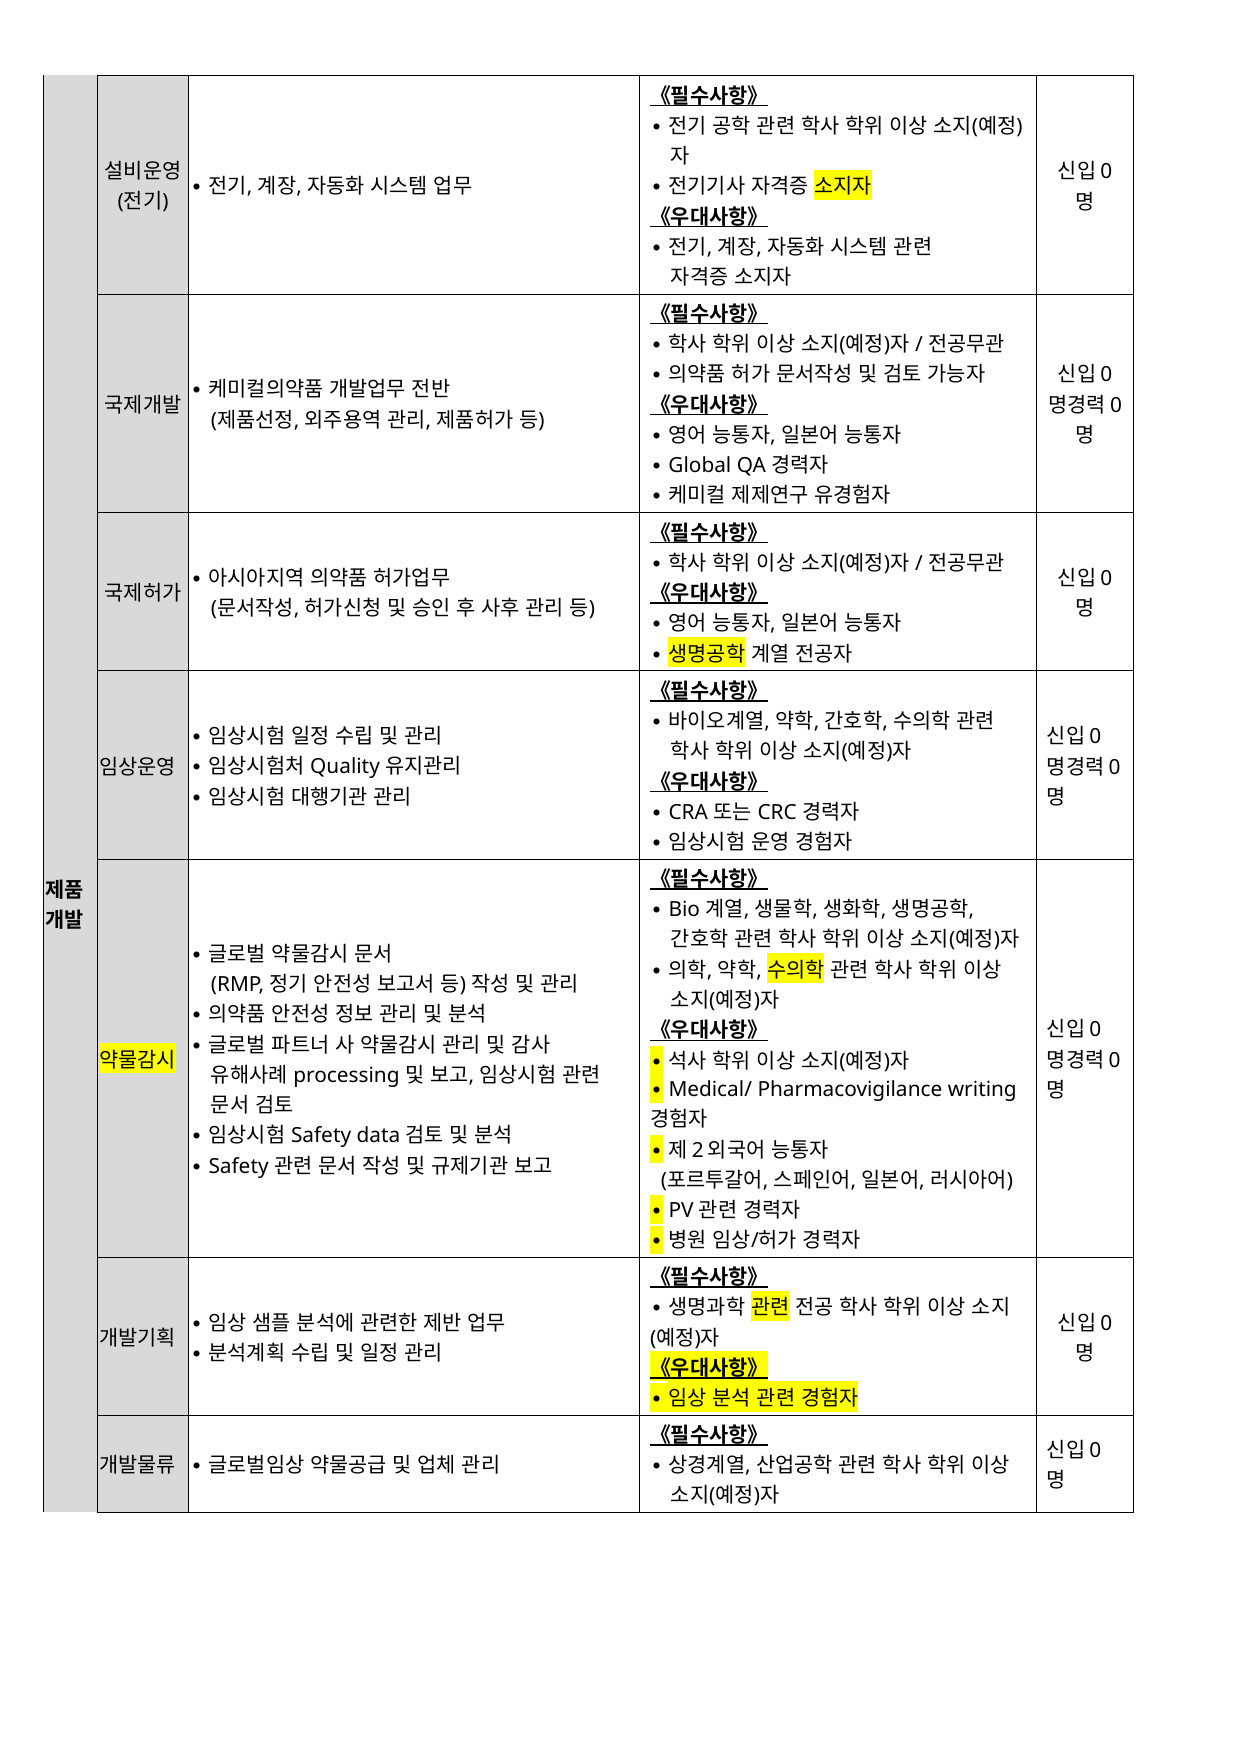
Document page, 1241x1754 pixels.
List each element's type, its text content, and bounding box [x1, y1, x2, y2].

table_cell 설비운영 (전기) [98, 76, 188, 294]
table_cell 《필수사항》 ∙ 학사 학위 이상 소지(예정)자 / 전공무관 《우대사항》 ∙ 영어 능통자, 일본어 능통자 ∙ 생명공학 계열 전공자 [640, 513, 1036, 670]
table_cell ∙ 글로벌 약물감시 문서 (RMP, 정기 안전성 보고서 등) 작성 및 관리 ∙ 의약품 안전성 정보 관리 및 분석 ∙ 글로벌 파트너 사 약물감시 관리 및 감사 유해사례 processing 및 보고, 임상시험 관련 문서 검토 ∙ 임상시험 Safety data 검토 및 분석 ∙ Safety 관련 문서 작성 및 규제기관 보고 [189, 860, 639, 1257]
table_cell 《필수사항》 ∙ 전기 공학 관련 학사 학위 이상 소지(예정)자 ∙ 전기기사 자격증 소지자 《우대사항》 ∙ 전기, 계장, 자동화 시스템 관련 자격증 소지자 [640, 76, 1036, 294]
table_cell 국제개발 [98, 295, 188, 512]
table_cell 신입0명경력0명 [1037, 295, 1133, 512]
table_cell 《필수사항》 ∙ Bio 계열, 생물학, 생화학, 생명공학, 간호학 관련 학사 학위 이상 소지(예정)자 ∙ 의학, 약학, 수의학 관련 학사 학위 이상 소지(예정)자 《우대사항》 ∙ 석사 학위 이상 소지(예정)자 ∙ Medical/ Pharmacovigilance writing 경험자 ∙ 제2외국어 능통자 (포르투갈어, 스페인어, 일본어, 러시아어) ∙ PV 관련 경력자 ∙ 병원 임상/허가 경력자 [640, 860, 1036, 1257]
table_cell ∙ 임상시험 일정 수립 및 관리 ∙ 임상시험처 Quality 유지관리 ∙ 임상시험 대행기관 관리 [189, 671, 639, 859]
table_cell 제품개발 [44, 294, 97, 1512]
table_cell 임상운영 [98, 671, 188, 859]
table_cell ∙ 아시아지역 의약품 허가업무 (문서작성, 허가신청 및 승인 후 사후 관리 등) [189, 513, 639, 670]
table_cell ∙ 글로벌임상 약물공급 및 업체 관리 [189, 1416, 639, 1512]
table_cell ∙ 임상 샘플 분석에 관련한 제반 업무 ∙ 분석계획 수립 및 일정 관리 [189, 1258, 639, 1415]
table_cell 약물감시 [98, 860, 188, 1257]
table_cell 신입0명 [1037, 76, 1133, 294]
table_cell 《필수사항》 ∙ 바이오계열, 약학, 간호학, 수의학 관련 학사 학위 이상 소지(예정)자 《우대사항》 ∙ CRA 또는 CRC 경력자 ∙ 임상시험 운영 경험자 [640, 671, 1036, 859]
table_cell 신입0명경력0명 [1037, 671, 1133, 859]
table_cell ∙ 케미컬의약품 개발업무 전반 (제품선정, 외주용역 관리, 제품허가 등) [189, 295, 639, 512]
table_cell 개발기획 [98, 1258, 188, 1415]
table_cell 신입0명 [1037, 1258, 1133, 1415]
table_cell 국제허가 [98, 513, 188, 670]
table_cell 개발물류 [98, 1416, 188, 1512]
table_cell 신입0명 [1037, 513, 1133, 670]
table_cell 신입0명경력0명 [1037, 860, 1133, 1257]
table_cell 신입0명 [1037, 1416, 1133, 1512]
table_cell 《필수사항》 ∙ 생명과학 관련 전공 학사 학위 이상 소지(예정)자 《우대사항》 ∙ 임상 분석 관련 경험자 [640, 1258, 1036, 1415]
table_cell ∙ 전기, 계장, 자동화 시스템 업무 [189, 76, 639, 294]
table_cell 《필수사항》 ∙ 학사 학위 이상 소지(예정)자 / 전공무관 ∙ 의약품 허가 문서작성 및 검토 가능자 《우대사항》 ∙ 영어 능통자, 일본어 능통자 ∙ Global QA 경력자 ∙ 케미컬 제제연구 유경험자 [640, 295, 1036, 512]
table_cell 《필수사항》 ∙ 상경계열, 산업공학 관련 학사 학위 이상 소지(예정)자 [640, 1416, 1036, 1512]
